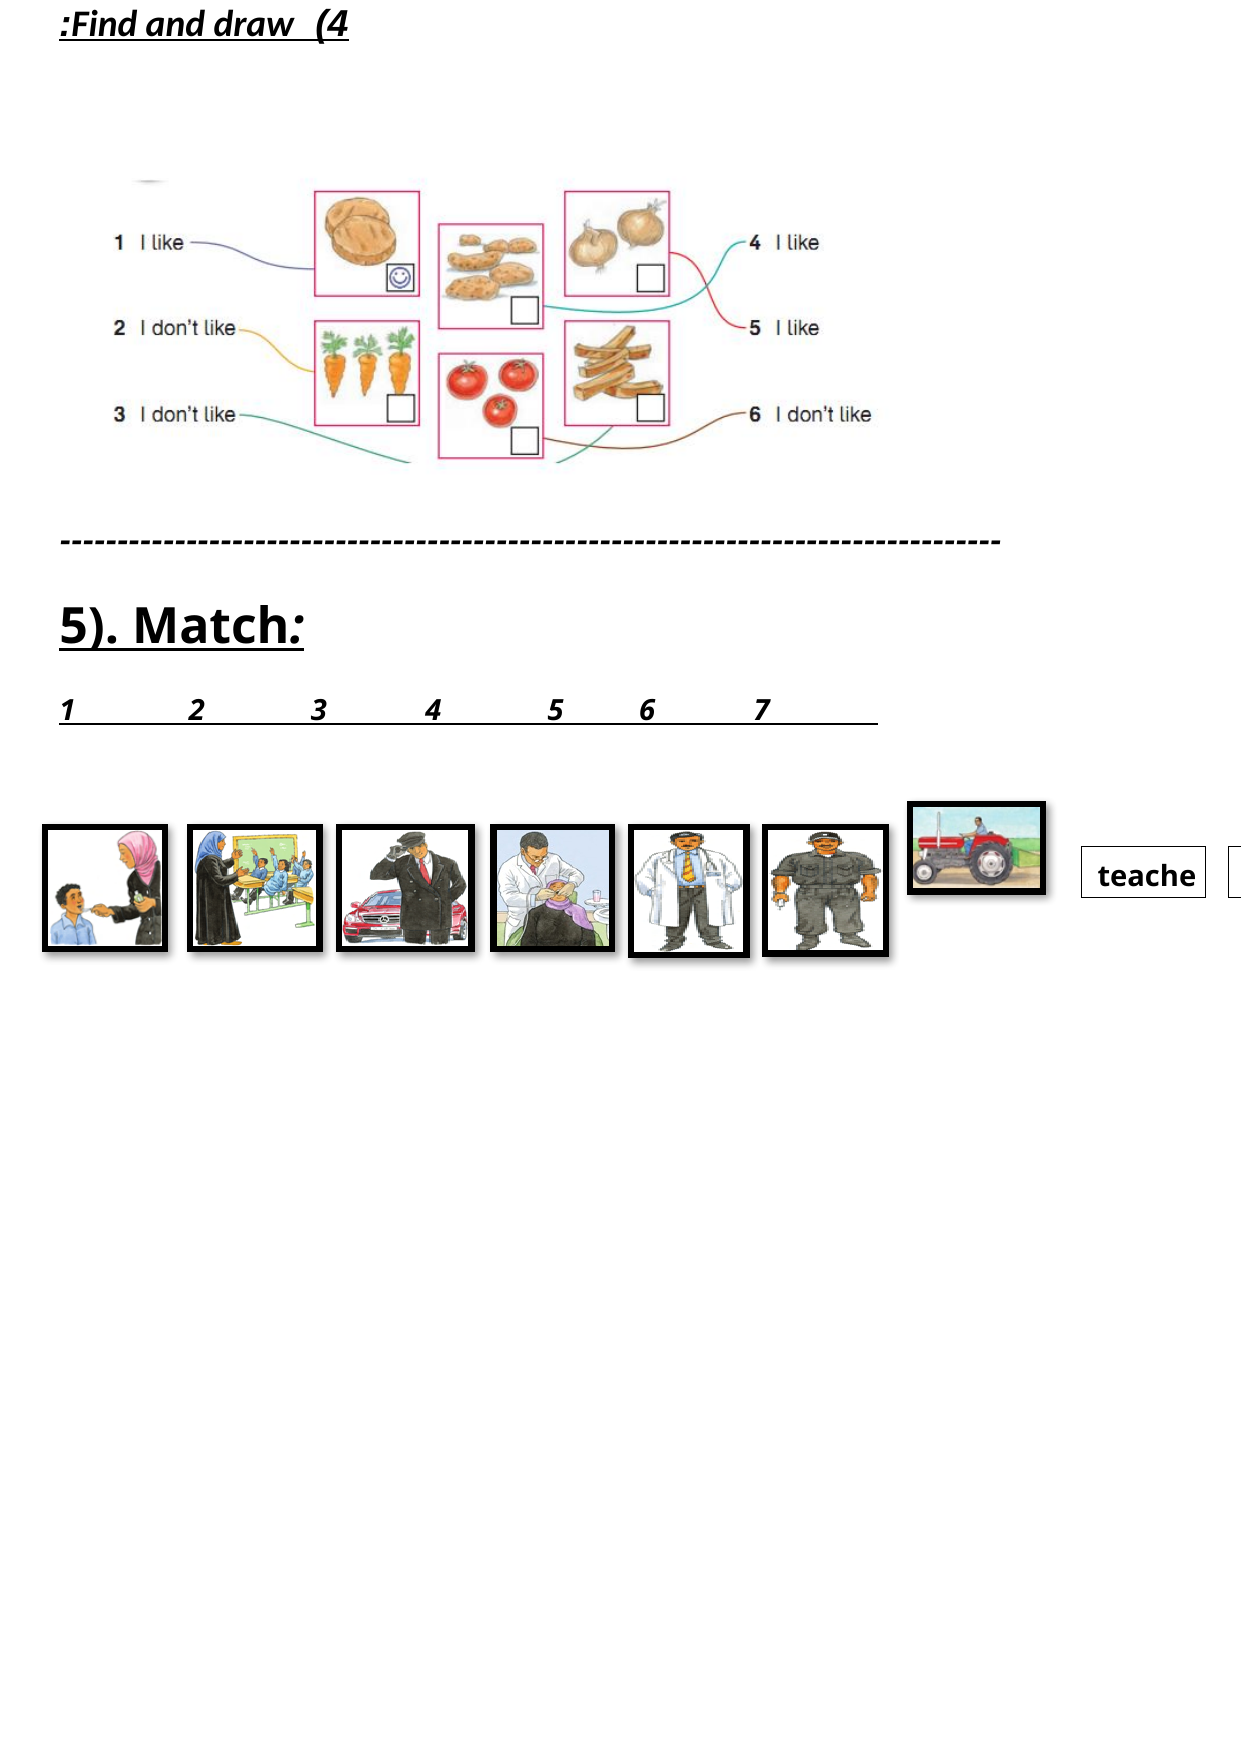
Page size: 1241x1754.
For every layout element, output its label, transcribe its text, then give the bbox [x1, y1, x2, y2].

text ---------------------------------------------------------------------------------- [59, 517, 1181, 563]
picture [193, 830, 316, 946]
picture [634, 830, 743, 952]
picture [913, 807, 1040, 888]
picture [497, 830, 609, 946]
text 5). Match: [59, 590, 1181, 658]
picture [58, 49, 923, 492]
picture [768, 830, 883, 950]
picture [342, 830, 468, 946]
text 1 2 3 4 5 6 7 [59, 689, 1240, 729]
picture [48, 830, 162, 946]
